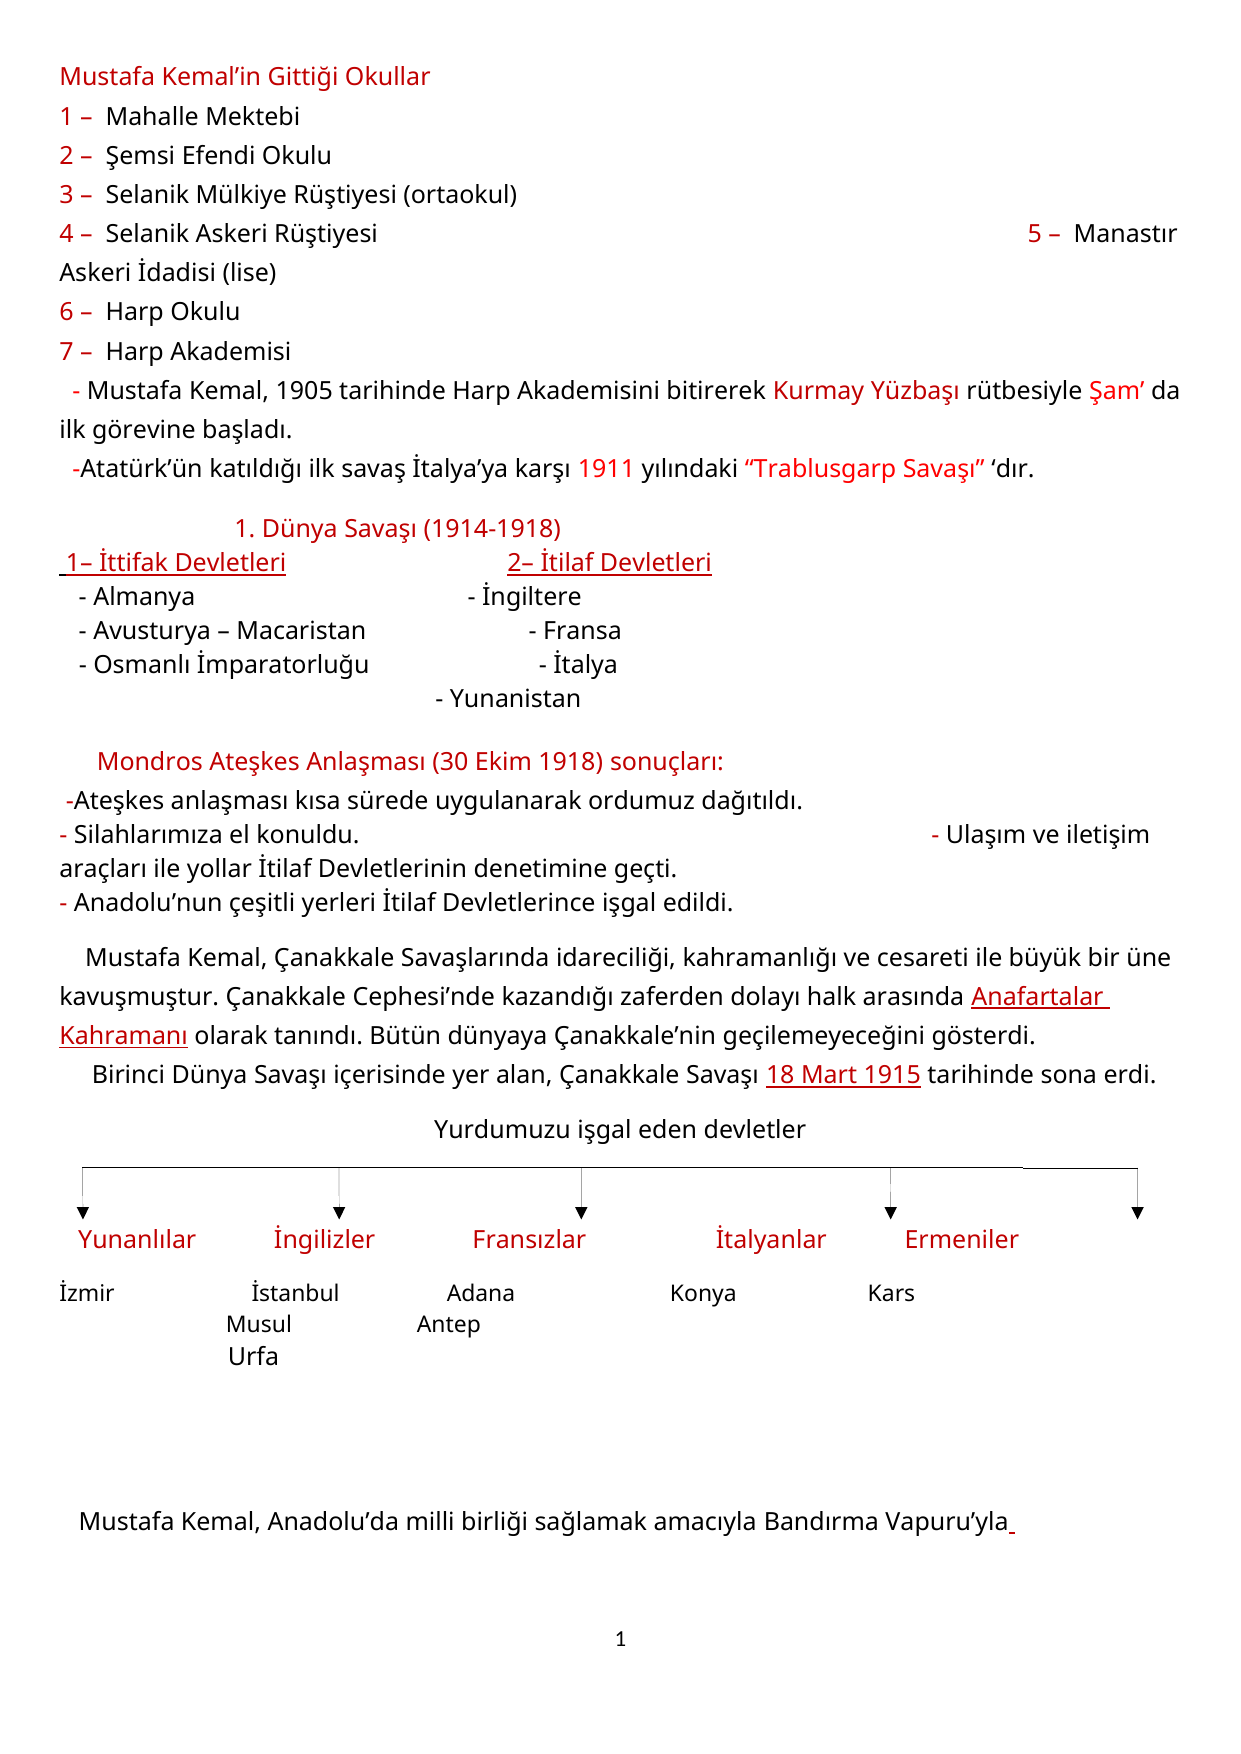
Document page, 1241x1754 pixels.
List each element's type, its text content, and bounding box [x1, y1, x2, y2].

text 1. Dünya Savaşı (1914-1918) [59, 511, 1181, 545]
text Mondros Ateşkes Anlaşması (30 Ekim 1918) sonuçları: [97, 743, 1181, 777]
text Mustafa Kemal, Çanakkale Savaşlarında idareciliği, kahramanlığı ve cesareti ile büyük bir üne kavuşmuştur. Çanakkale Cephesi’nde kazandığı zaferden dolayı halk arasında Anafartalar Kahramanı olarak tanındı. Bütün dünyaya Çanakkale’nin geçilemeyeceğini gösterdi. [59, 939, 1181, 1052]
text - Yunanistan [59, 681, 1181, 715]
text Urfa [59, 1339, 1181, 1373]
text - Mustafa Kemal, 1905 tarihinde Harp Akademisini bitirerek Kurmay Yüzbaşı rütbesiyle Şam’ da ilk görevine başladı. [59, 372, 1181, 446]
text - Osmanlı İmparatorluğu - İtalya [59, 647, 1181, 681]
text Musul Antep [59, 1308, 1181, 1339]
text 3 – Selanik Mülkiye Rüştiyesi (ortaokul) [59, 177, 1181, 211]
text İzmir İstanbul Adana Konya Kars [59, 1276, 1181, 1308]
text 2 – Şemsi Efendi Okulu [59, 137, 1181, 171]
text - Avusturya – Macaristan - Fransa [59, 613, 1181, 647]
text 6 – Harp Okulu [59, 294, 1181, 328]
text -Ateşkes anlaşması kısa sürede uygulanarak ordumuz dağıtıldı. - Silahlarımıza el konuldu. - Ulaşım ve iletişim araçları ile yollar İtilaf Devletlerinin denetimine geçti. - Anadolu’nun çeşitli yerleri İtilaf Devletlerince işgal edildi. [59, 782, 1181, 918]
text Birinci Dünya Savaşı içerisinde yer alan, Çanakkale Savaşı 18 Mart 1915 tarihinde sona erdi. [59, 1057, 1181, 1091]
text 1 – Mahalle Mektebi [59, 98, 1181, 132]
text 7 – Harp Akademisi [59, 333, 1181, 367]
text 1– İttifak Devletleri 2– İtilaf Devletleri [59, 545, 1181, 579]
text Mustafa Kemal, Anadolu’da milli birliği sağlamak amacıyla Bandırma Vapuru’yla [59, 1504, 1181, 1538]
text Yurdumuzu işgal eden devletler [59, 1112, 1181, 1146]
text Yunanlılar İngilizler Fransızlar İtalyanlar Ermeniler [59, 1222, 1181, 1256]
text 4 – Selanik Askeri Rüştiyesi 5 – Manastır Askeri İdadisi (lise) [59, 216, 1181, 289]
text -Atatürk’ün katıldığı ilk savaş İtalya’ya karşı 1911 yılındaki “Trablusgarp Savaşı” ‘dır. [59, 451, 1181, 485]
text - Almanya - İngiltere [59, 579, 1181, 613]
text Mustafa Kemal’in Gittiği Okullar [59, 59, 1181, 93]
